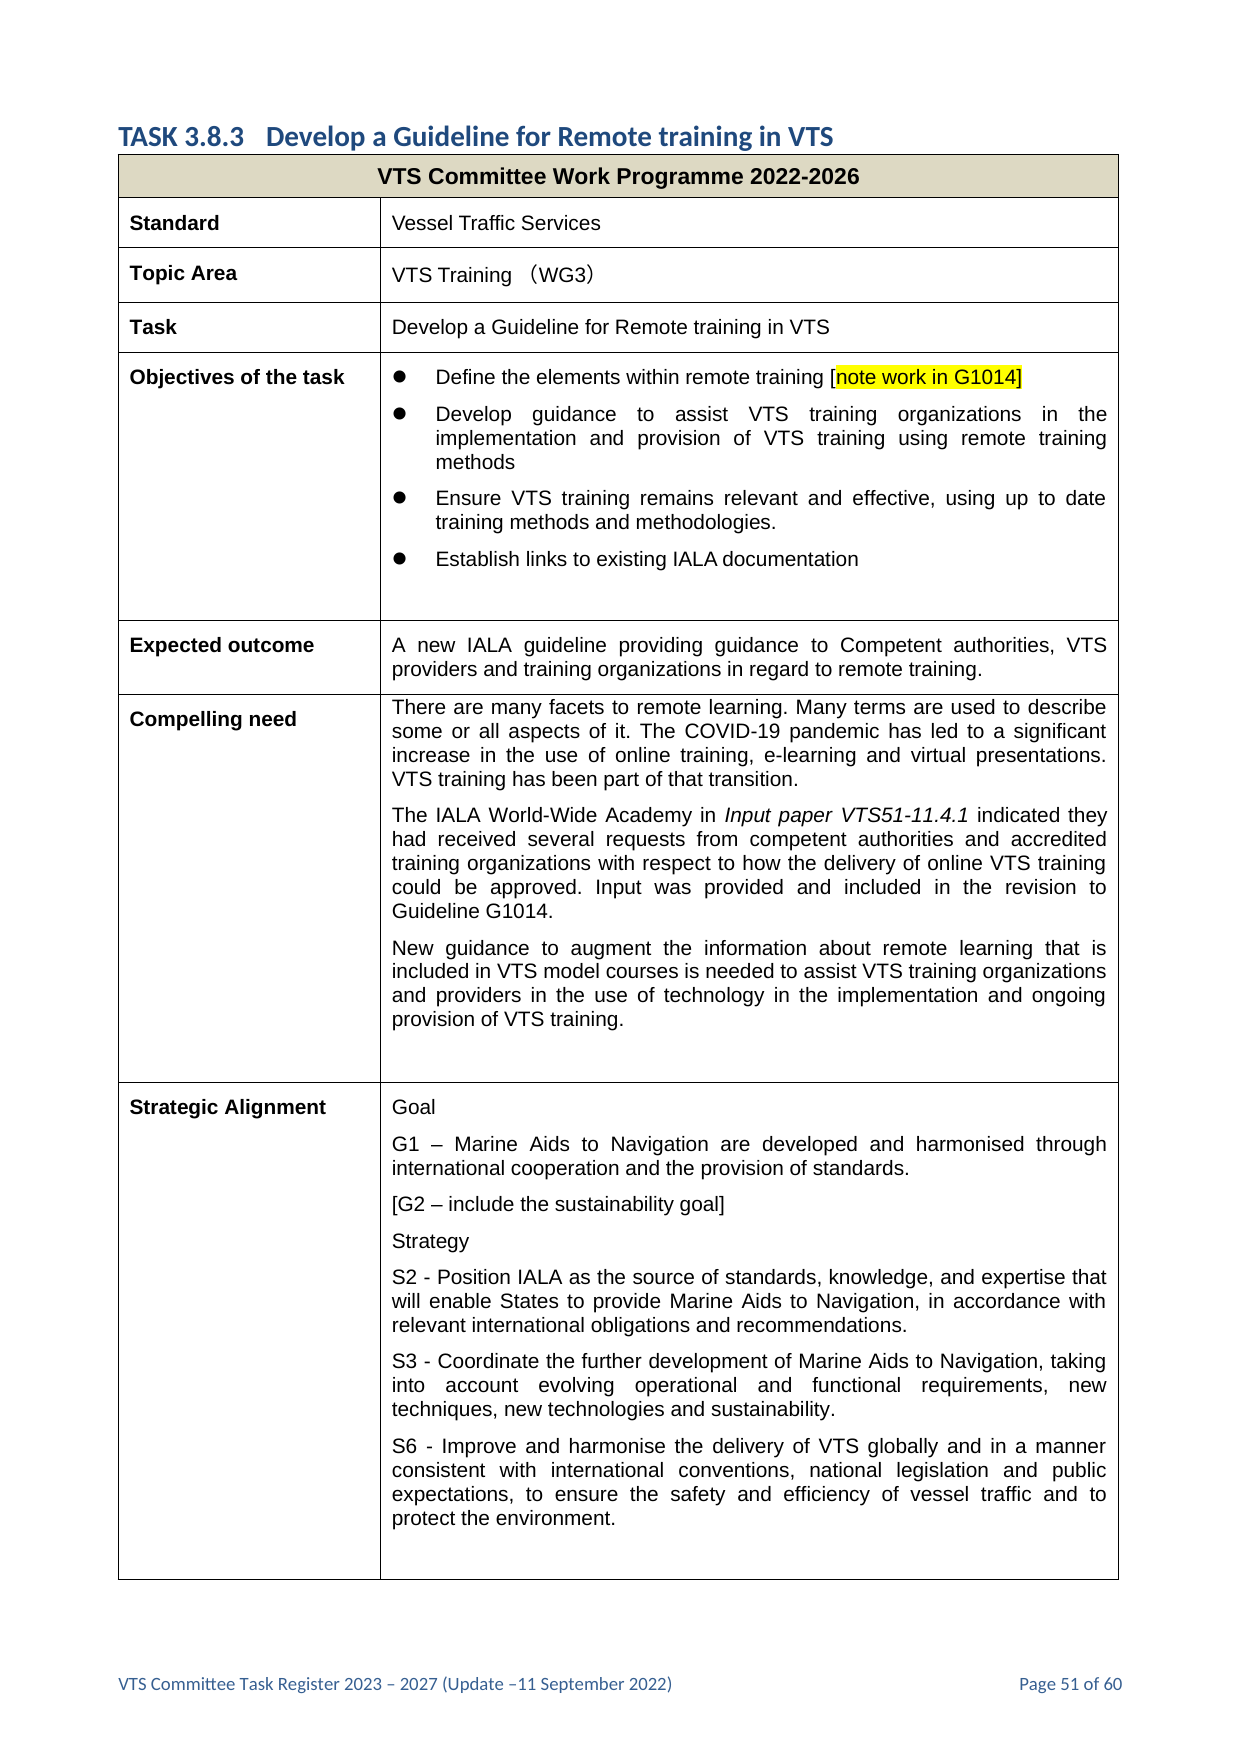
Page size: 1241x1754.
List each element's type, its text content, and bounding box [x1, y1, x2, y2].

table_cell Standard [119, 198, 380, 247]
table_cell Vessel Traffic Services [381, 198, 1118, 247]
subtitle TASK 3.8.3 Develop a Guideline for Remote training in VTS [118, 118, 1122, 154]
table_cell Objectives of the task [119, 353, 380, 620]
table_header VTS Committee Work Programme 2022-2026 [119, 155, 1118, 197]
table_cell There are many facets to remote learning. Many terms are used to describe some or all aspects of it. The COVID-19 pandemic has led to a significant increase in the use of online training, e-learning and virtual presentations. VTS training has been part of that transition. The IALA World-Wide Academy in Input paper VTS51-11.4.1 indicated they had received several requests from competent authorities and accredited training organizations with respect to how the delivery of online VTS training could be approved. Input was provided and included in the revision to Guideline G1014. New guidance to augment the information about remote learning that is included in VTS model courses is needed to assist VTS training organizations and providers in the use of technology in the implementation and ongoing provision of VTS training. [381, 695, 1118, 1082]
table_cell Topic Area [119, 248, 380, 302]
table_cell Strategic Alignment [119, 1083, 380, 1578]
table_cell Expected outcome [119, 621, 380, 694]
table_cell Develop a Guideline for Remote training in VTS [381, 303, 1118, 352]
table_cell Goal G1 – Marine Aids to Navigation are developed and harmonised through international cooperation and the provision of standards. [G2 – include the sustainability goal] Strategy S2 - Position IALA as the source of standards, knowledge, and expertise that will enable States to provide Marine Aids to Navigation, in accordance with relevant international obligations and recommendations. S3 - Coordinate the further development of Marine Aids to Navigation, taking into account evolving operational and functional requirements, new techniques, new technologies and sustainability. S6 - Improve and harmonise the delivery of VTS globally and in a manner consistent with international conventions, national legislation and public expectations, to ensure the safety and efficiency of vessel traffic and to protect the environment. [381, 1083, 1118, 1578]
table_cell Compelling need [119, 695, 380, 1082]
table_cell Define the elements within remote training [note work in G1014] Develop guidance to assist VTS training organizations in the implementation and provision of VTS training using remote training methods Ensure VTS training remains relevant and effective, using up to date training methods and methodologies. Establish links to existing IALA documentation [381, 353, 1118, 620]
table_cell A new IALA guideline providing guidance to Competent authorities, VTS providers and training organizations in regard to remote training. [381, 621, 1118, 694]
table_cell VTS Training （WG3） [381, 248, 1118, 302]
table_cell Task [119, 303, 380, 352]
